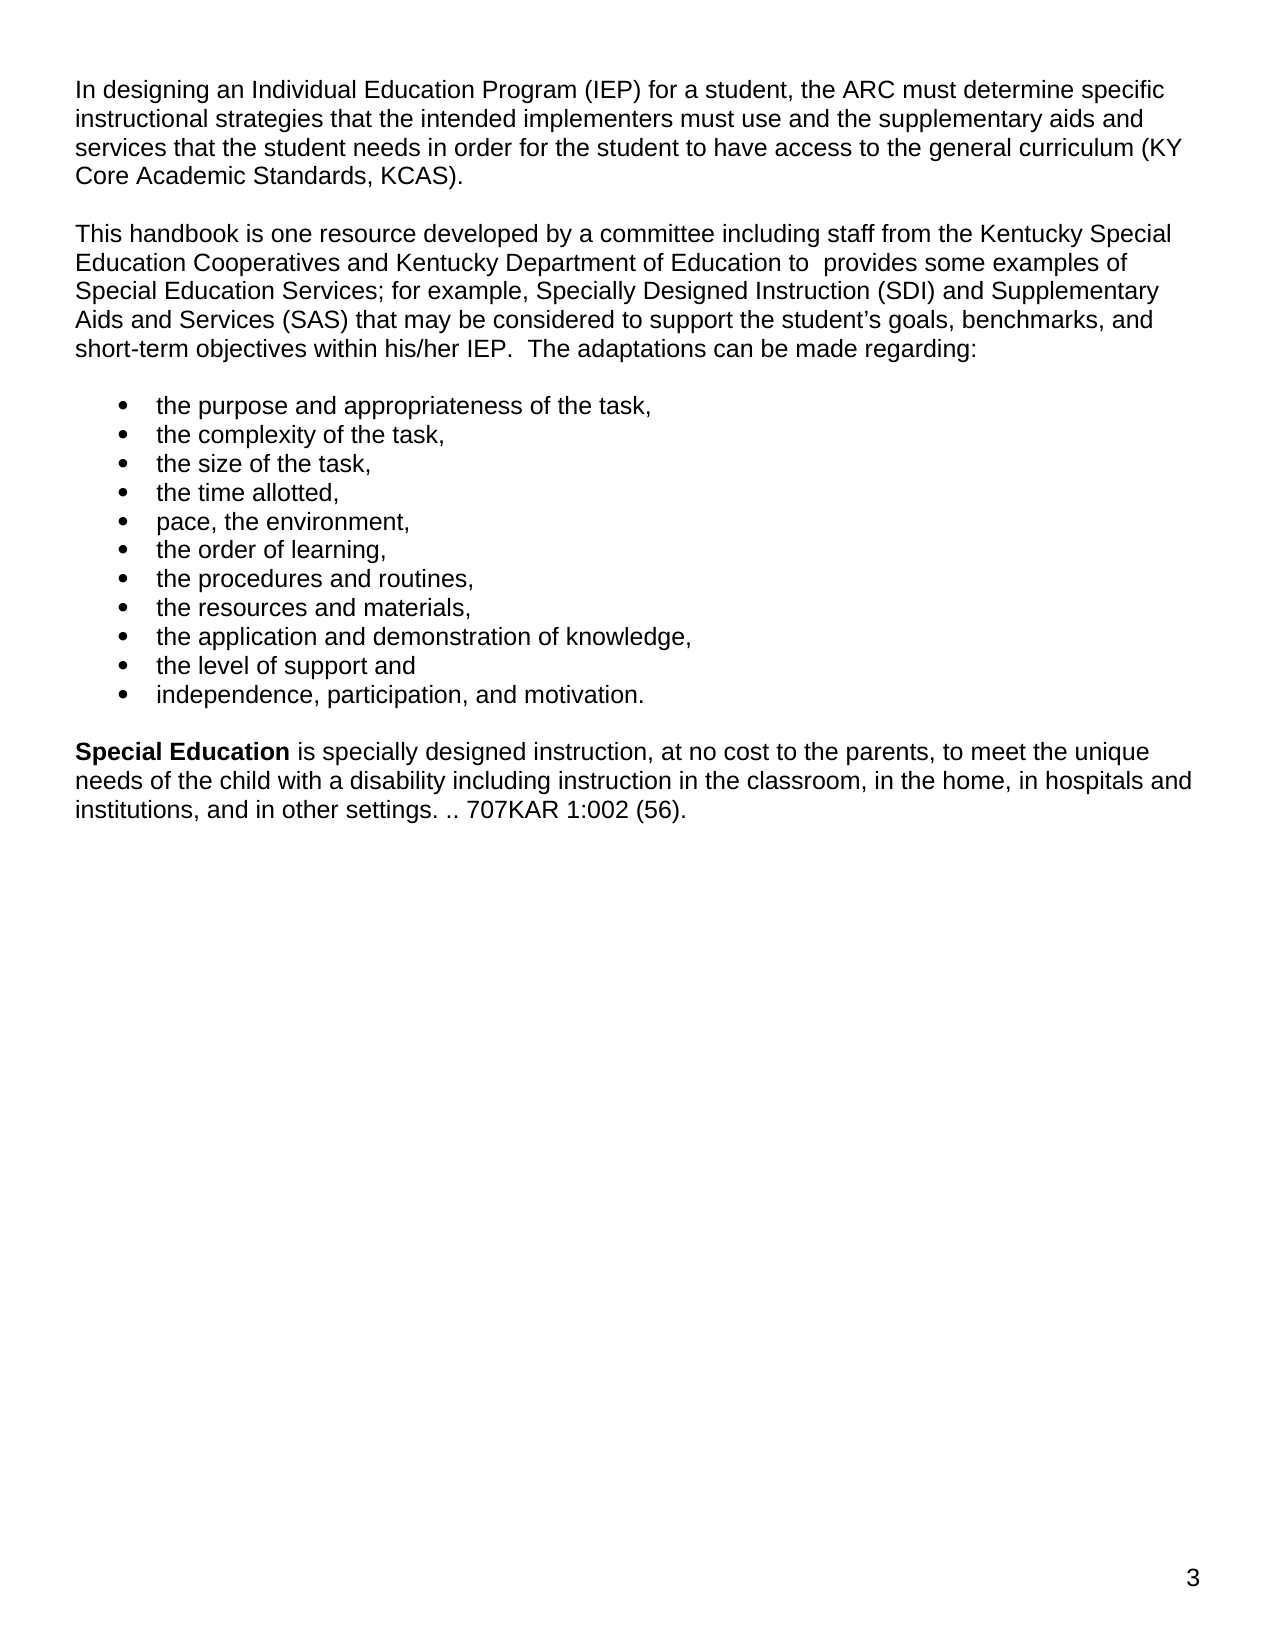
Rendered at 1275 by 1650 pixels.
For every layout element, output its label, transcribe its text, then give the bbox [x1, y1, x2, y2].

list the resources and materials, [119, 593, 1200, 622]
text This handbook is one resource developed by a committee including staff from the Kentucky Special Education Cooperatives and Kentucky Department of Education to provides some examples of Special Education Services; for example, Specially Designed Instruction (SDI) and Supplementary Aids and Services (SAS) that may be considered to support the student’s goals, benchmarks, and short-term objectives within his/her IEP. The adaptations can be made regarding: [75, 219, 1200, 362]
list the level of support and [119, 651, 1200, 680]
list the application and demonstration of knowledge, [119, 622, 1200, 651]
list the procedures and routines, [119, 564, 1200, 593]
list the time allotted, [119, 478, 1200, 507]
text Special Education is specially designed instruction, at no cost to the parents, to meet the unique needs of the child with a disability including instruction in the classroom, in the home, in hospitals and institutions, and in other settings. .. 707KAR 1:002 (56). [75, 737, 1200, 824]
list pace, the environment, [119, 507, 1200, 536]
list the purpose and appropriateness of the task, [119, 391, 1200, 420]
list the complexity of the task, [119, 420, 1200, 449]
list independence, participation, and motivation. [119, 680, 1200, 709]
list the order of learning, [119, 536, 1200, 564]
text In designing an Individual Education Program (IEP) for a student, the ARC must determine specific instructional strategies that the intended implementers must use and the supplementary aids and services that the student needs in order for the student to have access to the general curriculum (KY Core Academic Standards, KCAS). [75, 75, 1200, 190]
list the size of the task, [119, 449, 1200, 478]
